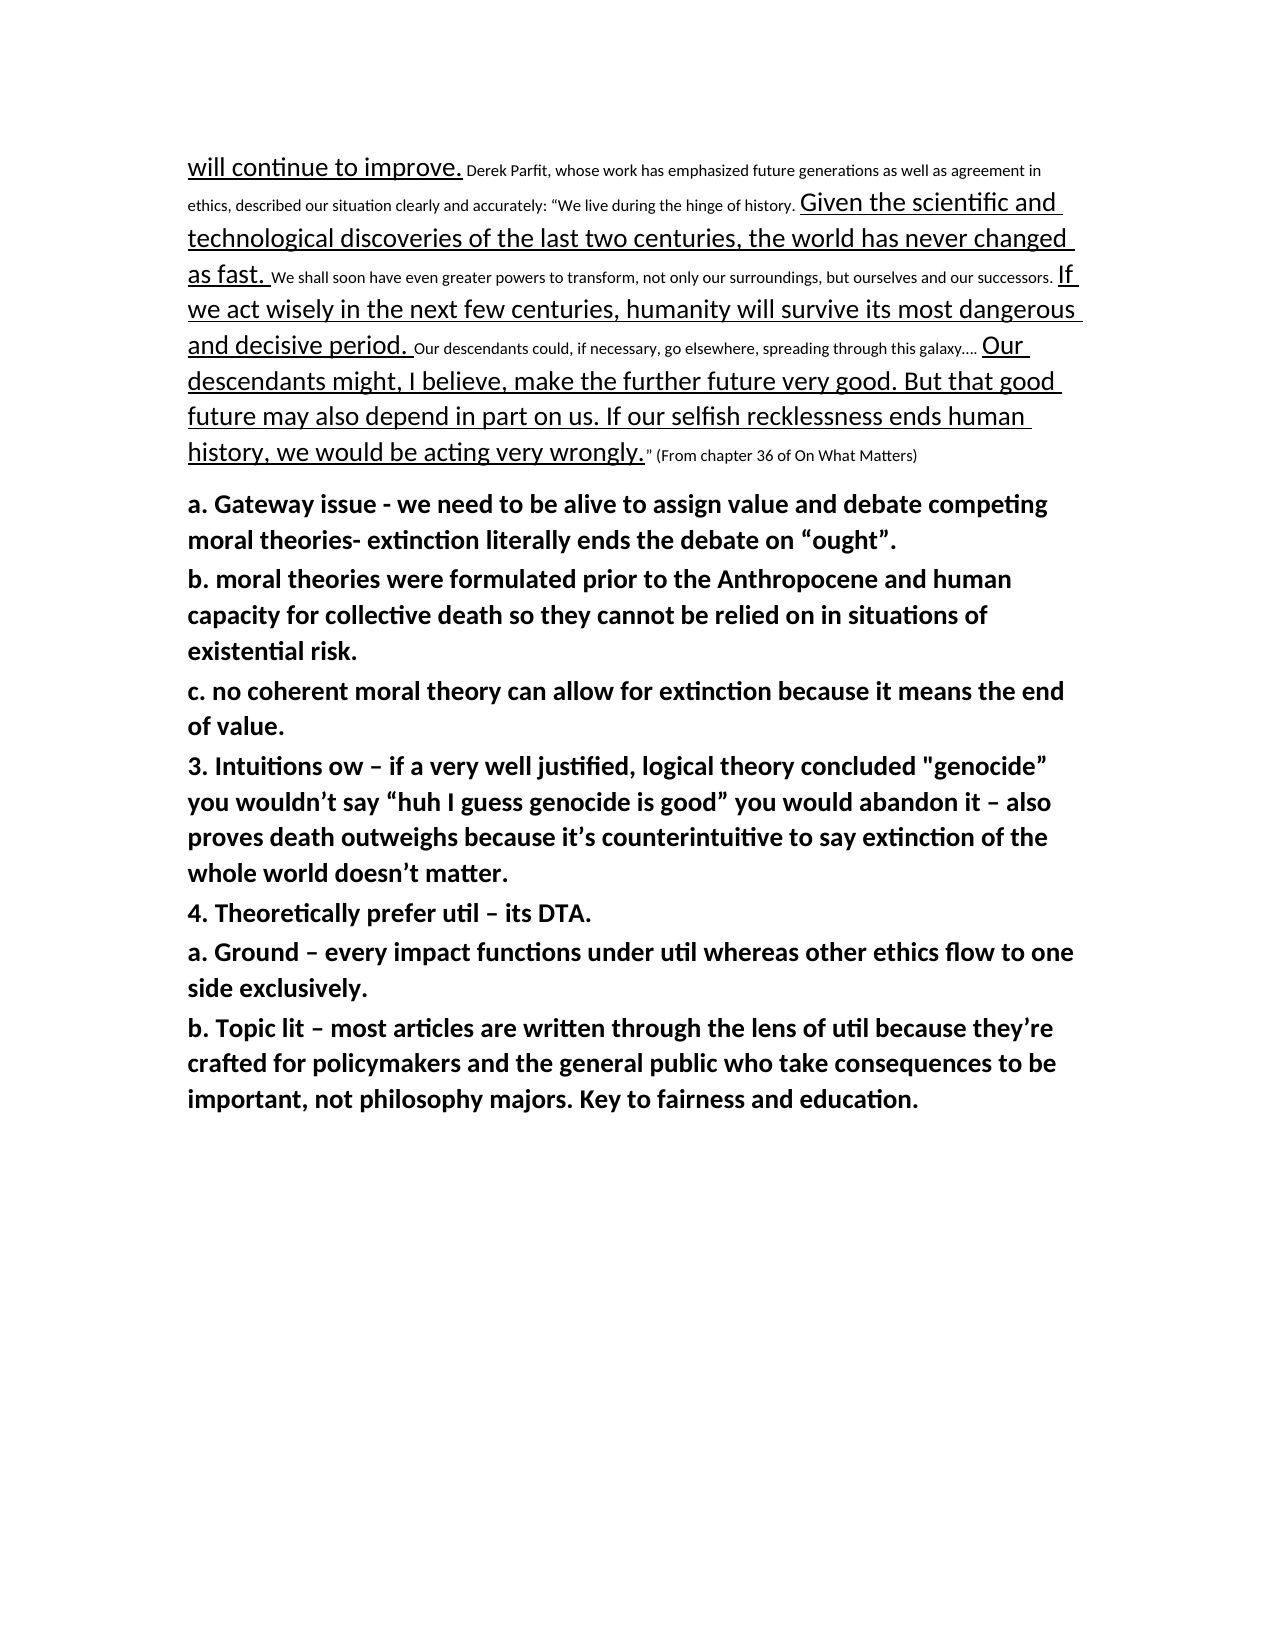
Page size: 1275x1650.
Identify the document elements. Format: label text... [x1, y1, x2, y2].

subtitle a. Ground – every impact functions under util whereas other ethics flow to one side exclusively. [187, 936, 1087, 1004]
subtitle 4. Theoretically prefer util – its DTA. [187, 896, 1087, 929]
subtitle b. moral theories were formulated prior to the Anthropocene and human capacity for collective death so they cannot be relied on in situations of existential risk. [187, 563, 1087, 667]
subtitle a. Gateway issue - we need to be alive to assign value and debate competing moral theories- extinction literally ends the debate on “ought”. [187, 487, 1087, 556]
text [187, 150, 1087, 468]
subtitle 3. Intuitions ow – if a very well justified, logical theory concluded "genocide” you wouldn’t say “huh I guess genocide is good” you would abandon it – also proves death outweighs because it’s counterintuitive to say extinction of the whole world doesn’t matter. [187, 749, 1087, 889]
subtitle c. no coherent moral theory can allow for extinction because it means the end of value. [187, 674, 1087, 742]
subtitle b. Topic lit – most articles are written through the lens of util because they’re crafted for policymakers and the general public who take consequences to be important, not philosophy majors. Key to fairness and education. [187, 1011, 1087, 1115]
